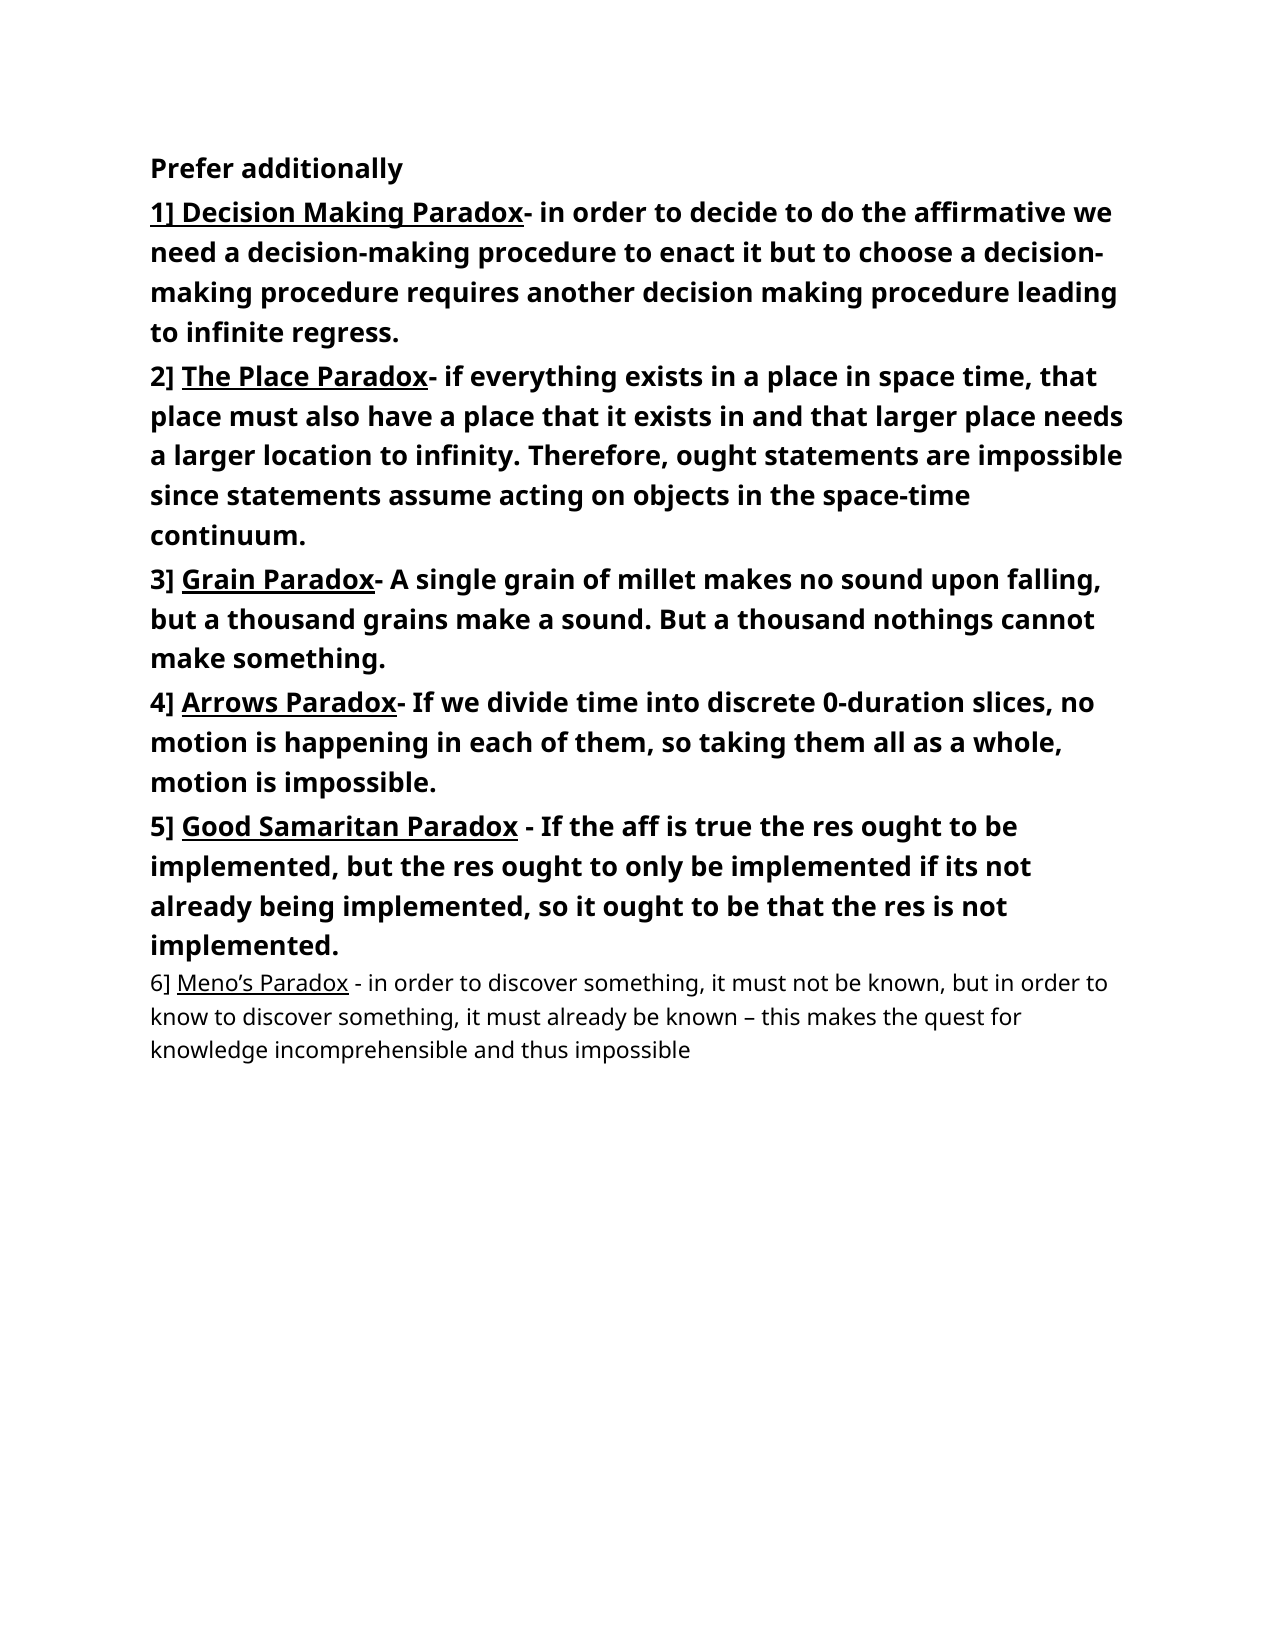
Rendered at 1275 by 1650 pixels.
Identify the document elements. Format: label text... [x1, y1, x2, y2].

subtitle 2] The Place Paradox- if everything exists in a place in space time, that place must also have a place that it exists in and that larger place needs a larger location to infinity. Therefore, ought statements are impossible since statements assume acting on objects in the space-time continuum. [150, 357, 1125, 553]
subtitle 1] Decision Making Paradox- in order to decide to do the affirmative we need a decision-making procedure to enact it but to choose a decision-making procedure requires another decision making procedure leading to infinite regress. [150, 194, 1125, 350]
subtitle 3] Grain Paradox- A single grain of millet makes no sound upon falling, but a thousand grains make a sound. But a thousand nothings cannot make something. [150, 560, 1125, 677]
text 6] Meno’s Paradox - in order to discover something, it must not be known, but in order to know to discover something, it must already be known – this makes the quest for knowledge incomprehensible and thus impossible [150, 967, 1125, 1065]
subtitle Prefer additionally [150, 150, 1125, 187]
subtitle 5] Good Samaritan Paradox - If the aff is true the res ought to be implemented, but the res ought to only be implemented if its not already being implemented, so it ought to be that the res is not implemented. [150, 807, 1125, 964]
subtitle 4] Arrows Paradox- If we divide time into discrete 0-duration slices, no motion is happening in each of them, so taking them all as a whole, motion is impossible. [150, 684, 1125, 800]
